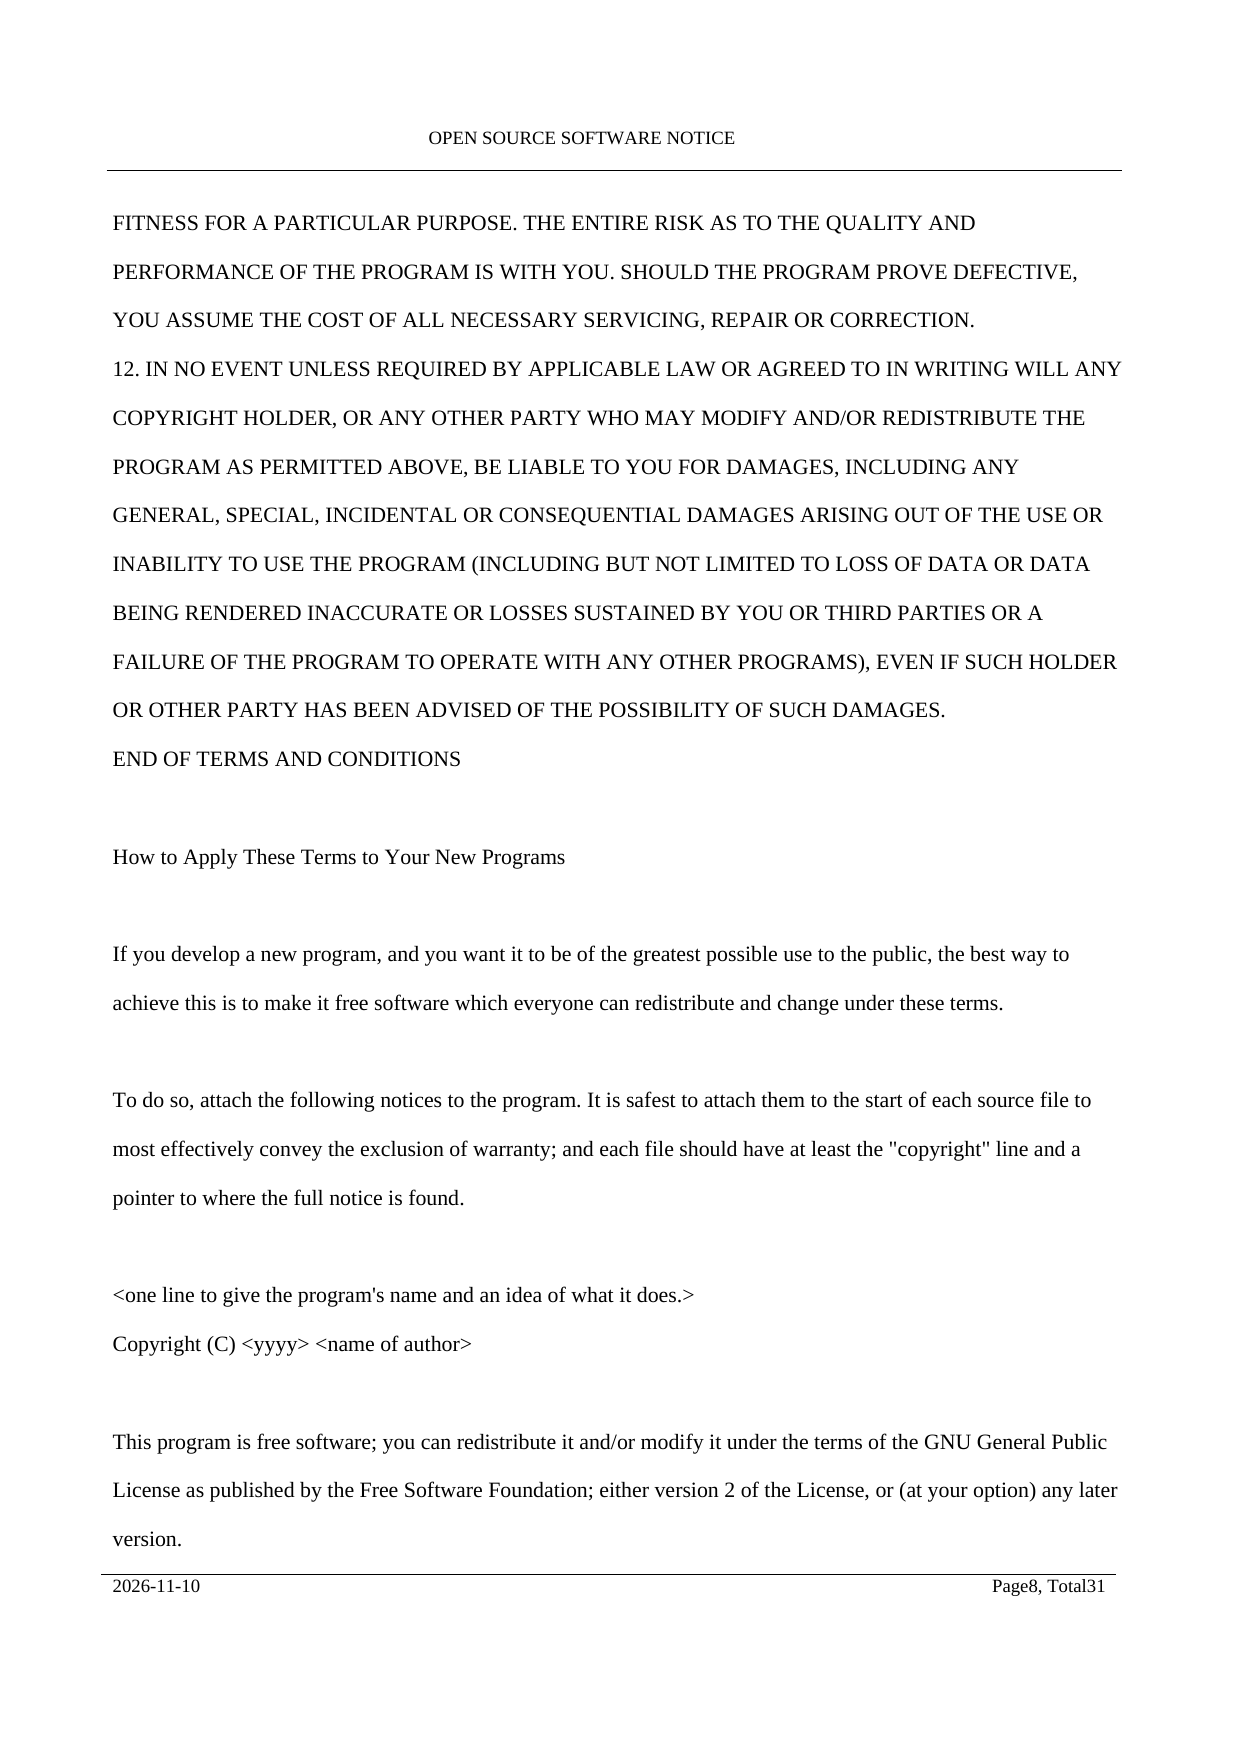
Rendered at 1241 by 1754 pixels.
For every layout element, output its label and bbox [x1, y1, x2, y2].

text [112, 206, 1128, 1555]
